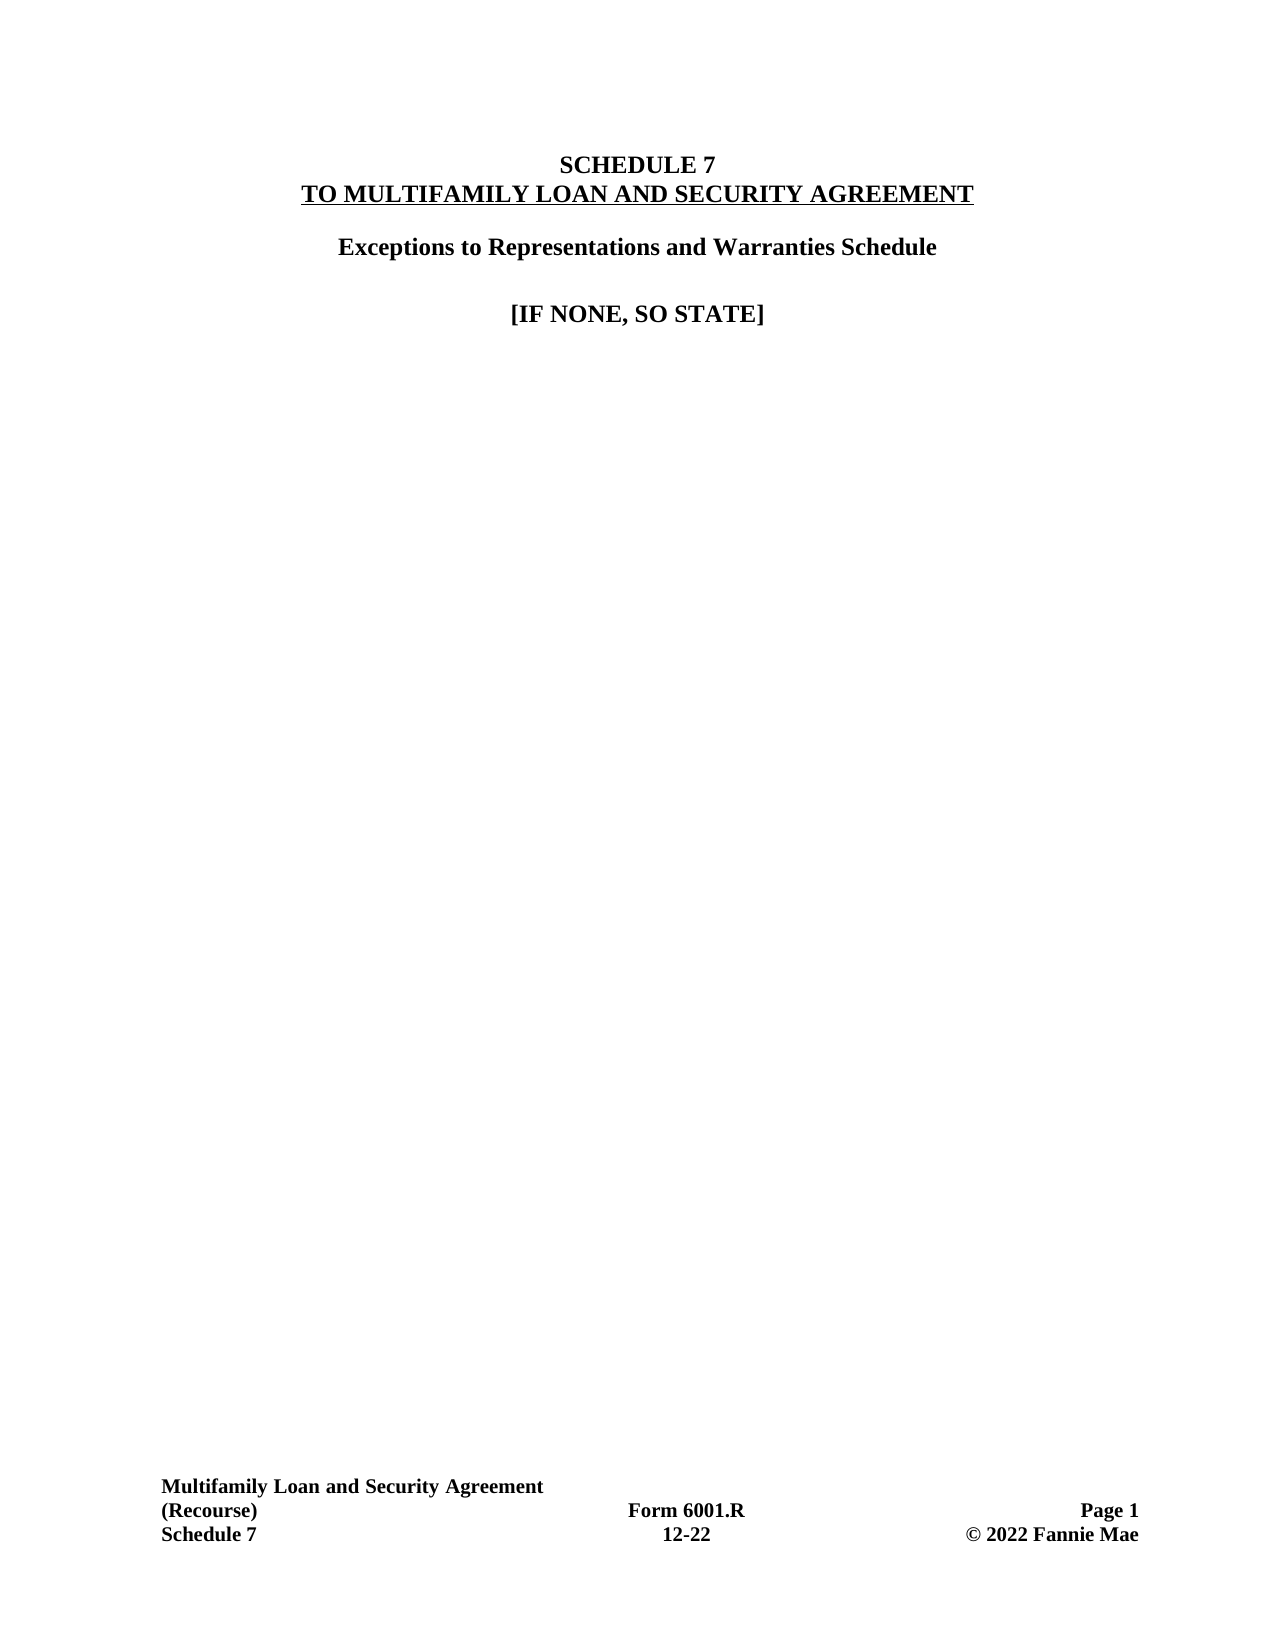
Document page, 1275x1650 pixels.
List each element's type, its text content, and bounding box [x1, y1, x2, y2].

text [IF NONE, SO STATE] [150, 299, 1125, 327]
text SCHEDULE 7 [150, 150, 1125, 179]
text TO MULTIFAMILY LOAN AND SECURITY AGREEMENT [150, 179, 1125, 207]
text Exceptions to Representations and Warranties Schedule [150, 232, 1125, 261]
